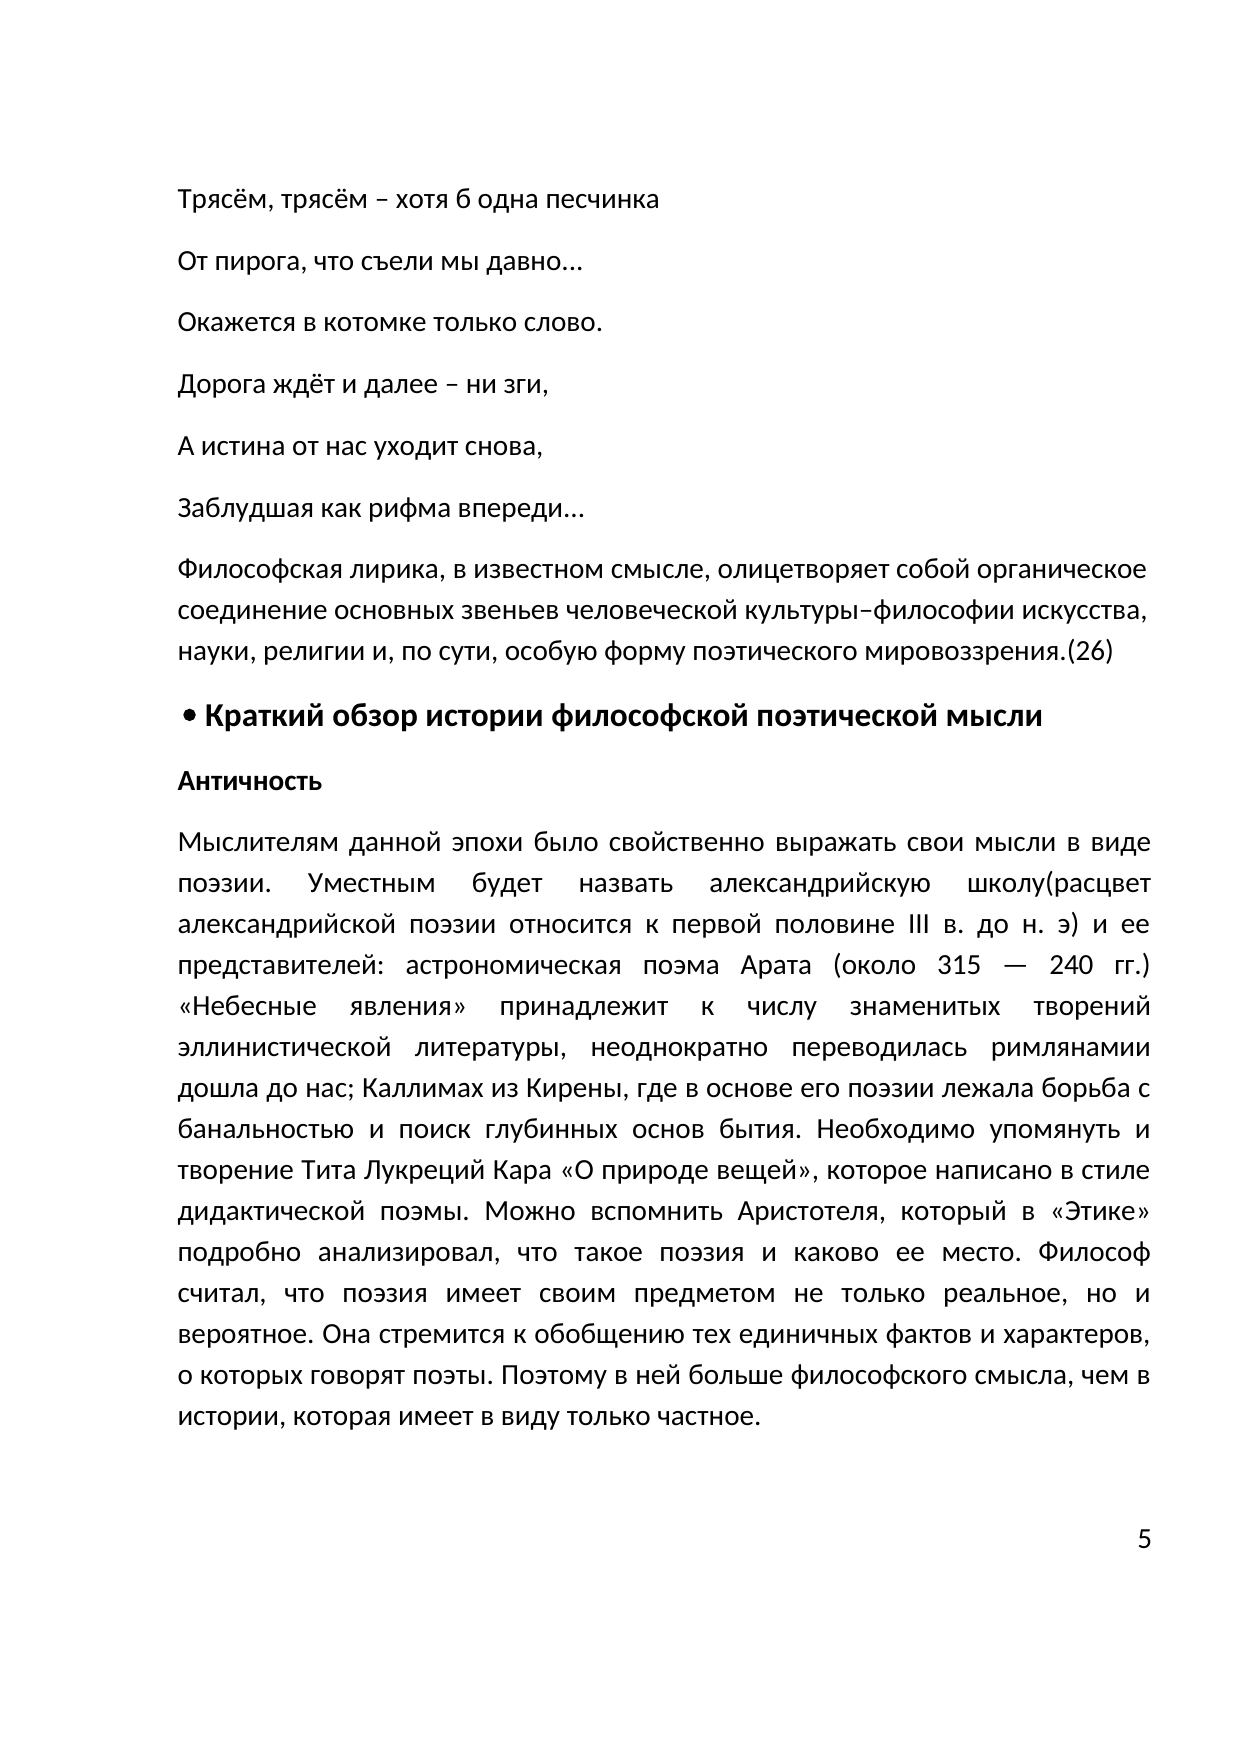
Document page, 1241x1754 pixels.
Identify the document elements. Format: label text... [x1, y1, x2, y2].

text Мыслителям данной эпохи было свойственно выражать свои мысли в виде поэзии. Уместным будет назвать александрийскую школу(расцвет александрийской поэзии относится к первой половине III в. до н. э) и ее представителей: астрономическая поэма Арата (около 315 — 240 гг.) «Небесные явления» принадлежит к числу знаменитых творений эллинистической литературы, неоднократно переводилась римлянамии дошла до нас; Каллимах из Кирены, где в основе его поэзии лежала борьба с банальностью и поиск глубинных основ бытия. Необходимо упомянуть и творение Тита Лукреций Кара «О природе вещей», которое написано в стиле дидактической поэмы. Можно вспомнить Аристотеля, который в «Этике» подробно анализировал, что такое поэзия и каково ее место. Философ считал, что поэзия имеет своим предметом не только реальное, но и вероятное. Она стремится к обобщению тех единичных фактов и характеров, о которых говорят поэты. Поэтому в ней больше философского смысла, чем в истории, которая имеет в виду только частное. [177, 823, 1152, 1432]
text Философская лирика, в известном смысле, олицетворяет собой органическое соединение основных звеньев человеческой культуры–философии искусства, науки, религии и, по сути, особую форму поэтического мировоззрения.(26) [177, 551, 1152, 668]
text А истина от нас уходит снова, [177, 427, 1152, 463]
text Окажется в котомке только слово. [177, 303, 1152, 339]
text От пирога, что съели мы давно... [177, 242, 1152, 277]
text Заблудшая как рифма впереди... [177, 489, 1152, 524]
text Античность [177, 762, 1152, 797]
text Краткий обзор истории философской поэтической мысли [177, 694, 1152, 735]
text Дорога ждёт и далее – ни зги, [177, 365, 1152, 401]
text 5 [177, 1520, 1152, 1556]
text Трясём, трясём – хотя б одна песчинка [177, 180, 1152, 216]
